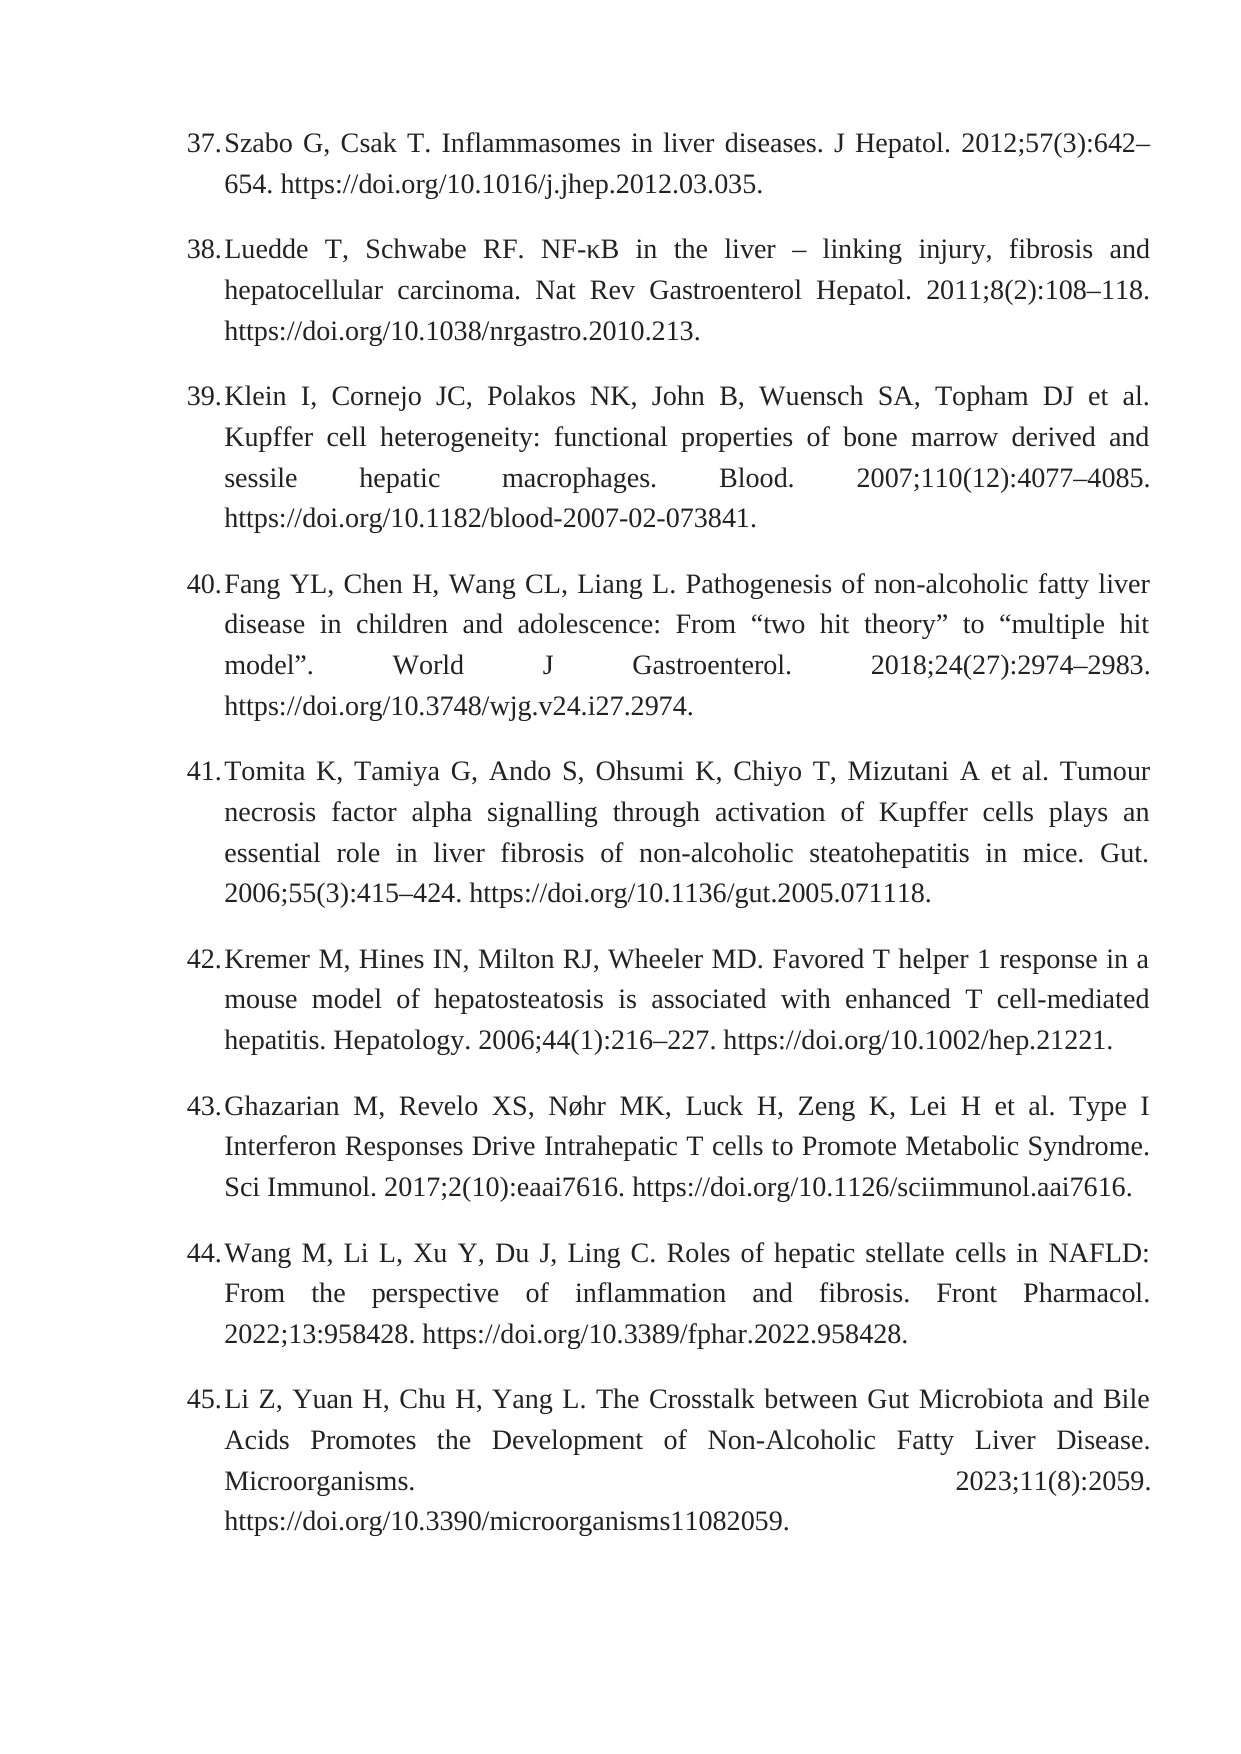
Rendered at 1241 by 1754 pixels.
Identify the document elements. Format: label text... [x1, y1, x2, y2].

list Szabo G, Csak T. Inflammasomes in liver diseases. J Hepatol. 2012;57(3):642–654. https://doi.org/10.1016/j.jhep.2012.03.035. [187, 118, 1152, 199]
list Li Z, Yuan H, Chu H, Yang L. The Crosstalk between Gut Microbiota and Bile Acids Promotes the Development of Non-Alcoholic Fatty Liver Disease. Microorganisms. 2023;11(8):2059. https://doi.org/10.3390/microorganisms11082059. [187, 1374, 1152, 1537]
list Klein I, Cornejo JC, Polakos NK, John B, Wuensch SA, Topham DJ et al. Kupffer cell heterogeneity: functional properties of bone marrow derived and sessile hepatic macrophages. Blood. 2007;110(12):4077–4085. https://doi.org/10.1182/blood-2007-02-073841. [187, 371, 1152, 534]
list Luedde T, Schwabe RF. NF-κB in the liver – linking injury, fibrosis and hepatocellular carcinoma. Nat Rev Gastroenterol Hepatol. 2011;8(2):108–118. https://doi.org/10.1038/nrgastro.2010.213. [187, 224, 1152, 346]
list Wang M, Li L, Xu Y, Du J, Ling C. Roles of hepatic stellate cells in NAFLD: From the perspective of inflammation and fibrosis. Front Pharmacol. 2022;13:958428. https://doi.org/10.3389/fphar.2022.958428. [187, 1227, 1152, 1349]
list Tomita K, Tamiya G, Ando S, Ohsumi K, Chiyo T, Mizutani A et al. Tumour necrosis factor alpha signalling through activation of Kupffer cells plays an essential role in liver fibrosis of non-alcoholic steatohepatitis in mice. Gut. 2006;55(3):415–424. https://doi.org/10.1136/gut.2005.071118. [187, 746, 1152, 909]
list Ghazarian M, Revelo XS, Nøhr MK, Luck H, Zeng K, Lei H et al. Type I Interferon Responses Drive Intrahepatic T cells to Promote Metabolic Syndrome. Sci Immunol. 2017;2(10):eaai7616. https://doi.org/10.1126/sciimmunol.aai7616. [187, 1081, 1152, 1202]
list Kremer M, Hines IN, Milton RJ, Wheeler MD. Favored T helper 1 response in a mouse model of hepatosteatosis is associated with enhanced T cell-mediated hepatitis. Hepatology. 2006;44(1):216–227. https://doi.org/10.1002/hep.21221. [187, 934, 1152, 1056]
list Fang YL, Chen H, Wang CL, Liang L. Pathogenesis of non-alcoholic fatty liver disease in children and adolescence: From “two hit theory” to “multiple hit model”. World J Gastroenterol. 2018;24(27):2974–2983. https://doi.org/10.3748/wjg.v24.i27.2974. [187, 559, 1152, 721]
